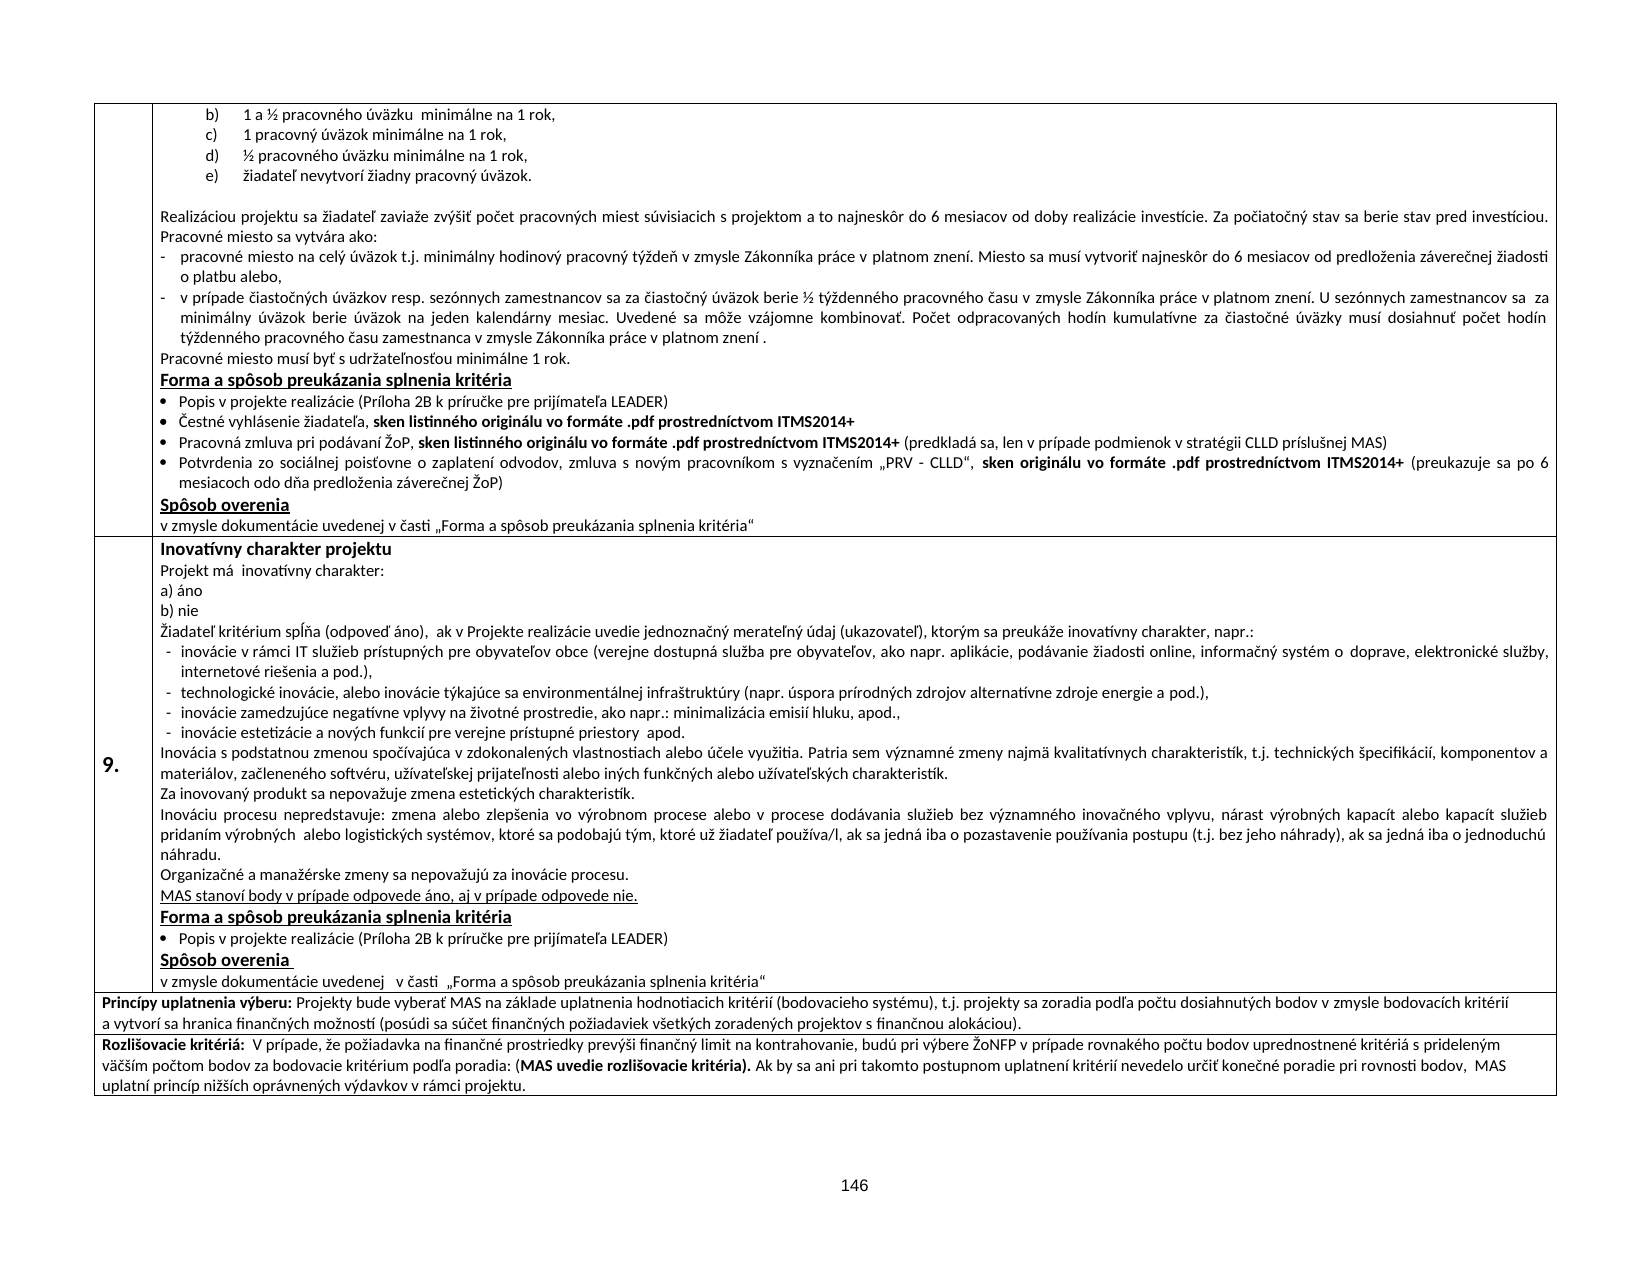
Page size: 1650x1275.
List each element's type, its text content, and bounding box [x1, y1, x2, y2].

table_cell Princípy uplatnenia výberu: Projekty bude vyberať MAS na základe uplatnenia hodnotiacich kritérií (bodovacieho systému), t.j. projekty sa zoradia podľa počtu dosiahnutých bodov v zmysle bodovacích kritérií a vytvorí sa hranica finančných možností (posúdi sa súčet finančných požiadaviek všetkých zoradených projektov s finančnou alokáciou). [95, 993, 1556, 1033]
table_cell Inovatívny charakter projektu Projekt má inovatívny charakter: a) áno b) nie Žiadateľ kritérium spĺňa (odpoveď áno), ak v Projekte realizácie uvedie jednoznačný merateľný údaj (ukazovateľ), ktorým sa preukáže inovatívny charakter, napr.: inovácie v rámci IT služieb prístupných pre obyvateľov obce (verejne dostupná služba pre obyvateľov, ako napr. aplikácie, podávanie žiadosti online, informačný systém o doprave, elektronické služby, internetové riešenia a pod.), technologické inovácie, alebo inovácie týkajúce sa environmentálnej infraštruktúry (napr. úspora prírodných zdrojov alternatívne zdroje energie a pod.), inovácie zamedzujúce negatívne vplyvy na životné prostredie, ako napr.: minimalizácia emisií hluku, apod., inovácie estetizácie a nových funkcií pre verejne prístupné priestory apod. Inovácia s podstatnou zmenou spočívajúca v zdokonalených vlastnostiach alebo účele využitia. Patria sem významné zmeny najmä kvalitatívnych charakteristík, t.j. technických špecifikácií, komponentov a materiálov, začleneného softvéru, užívateľskej prijateľnosti alebo iných funkčných alebo užívateľských charakteristík. Za inovovaný produkt sa nepovažuje zmena estetických charakteristík. Inováciu procesu nepredstavuje: zmena alebo zlepšenia vo výrobnom procese alebo v procese dodávania služieb bez významného inovačného vplyvu, nárast výrobných kapacít alebo kapacít služieb pridaním výrobných alebo logistických systémov, ktoré sa podobajú tým, ktoré už žiadateľ používa/l, ak sa jedná iba o pozastavenie používania postupu (t.j. bez jeho náhrady), ak sa jedná iba o jednoduchú náhradu. Organizačné a manažérske zmeny sa nepovažujú za inovácie procesu. MAS stanoví body v prípade odpovede áno, aj v prípade odpovede nie. Forma a spôsob preukázania splnenia kritéria Popis v projekte realizácie (Príloha 2B k príručke pre prijímateľa LEADER) Spôsob overenia v zmysle dokumentácie uvedenej v časti „Forma a spôsob preukázania splnenia kritéria“ [153, 537, 1556, 992]
table_cell Rozlišovacie kritériá: V prípade, že požiadavka na finančné prostriedky prevýši finančný limit na kontrahovanie, budú pri výbere ŽoNFP v prípade rovnakého počtu bodov uprednostnené kritériá s prideleným väčším počtom bodov za bodovacie kritérium podľa poradia: (MAS uvedie rozlišovacie kritéria). Ak by sa ani pri takomto postupnom uplatnení kritérií nevedelo určiť konečné poradie pri rovnosti bodov, MAS uplatní princíp nižších oprávnených výdavkov v rámci projektu. [95, 1035, 1556, 1095]
table_cell 9. [95, 537, 152, 992]
table_cell 8. [95, 104, 152, 536]
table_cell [153, 104, 1556, 536]
